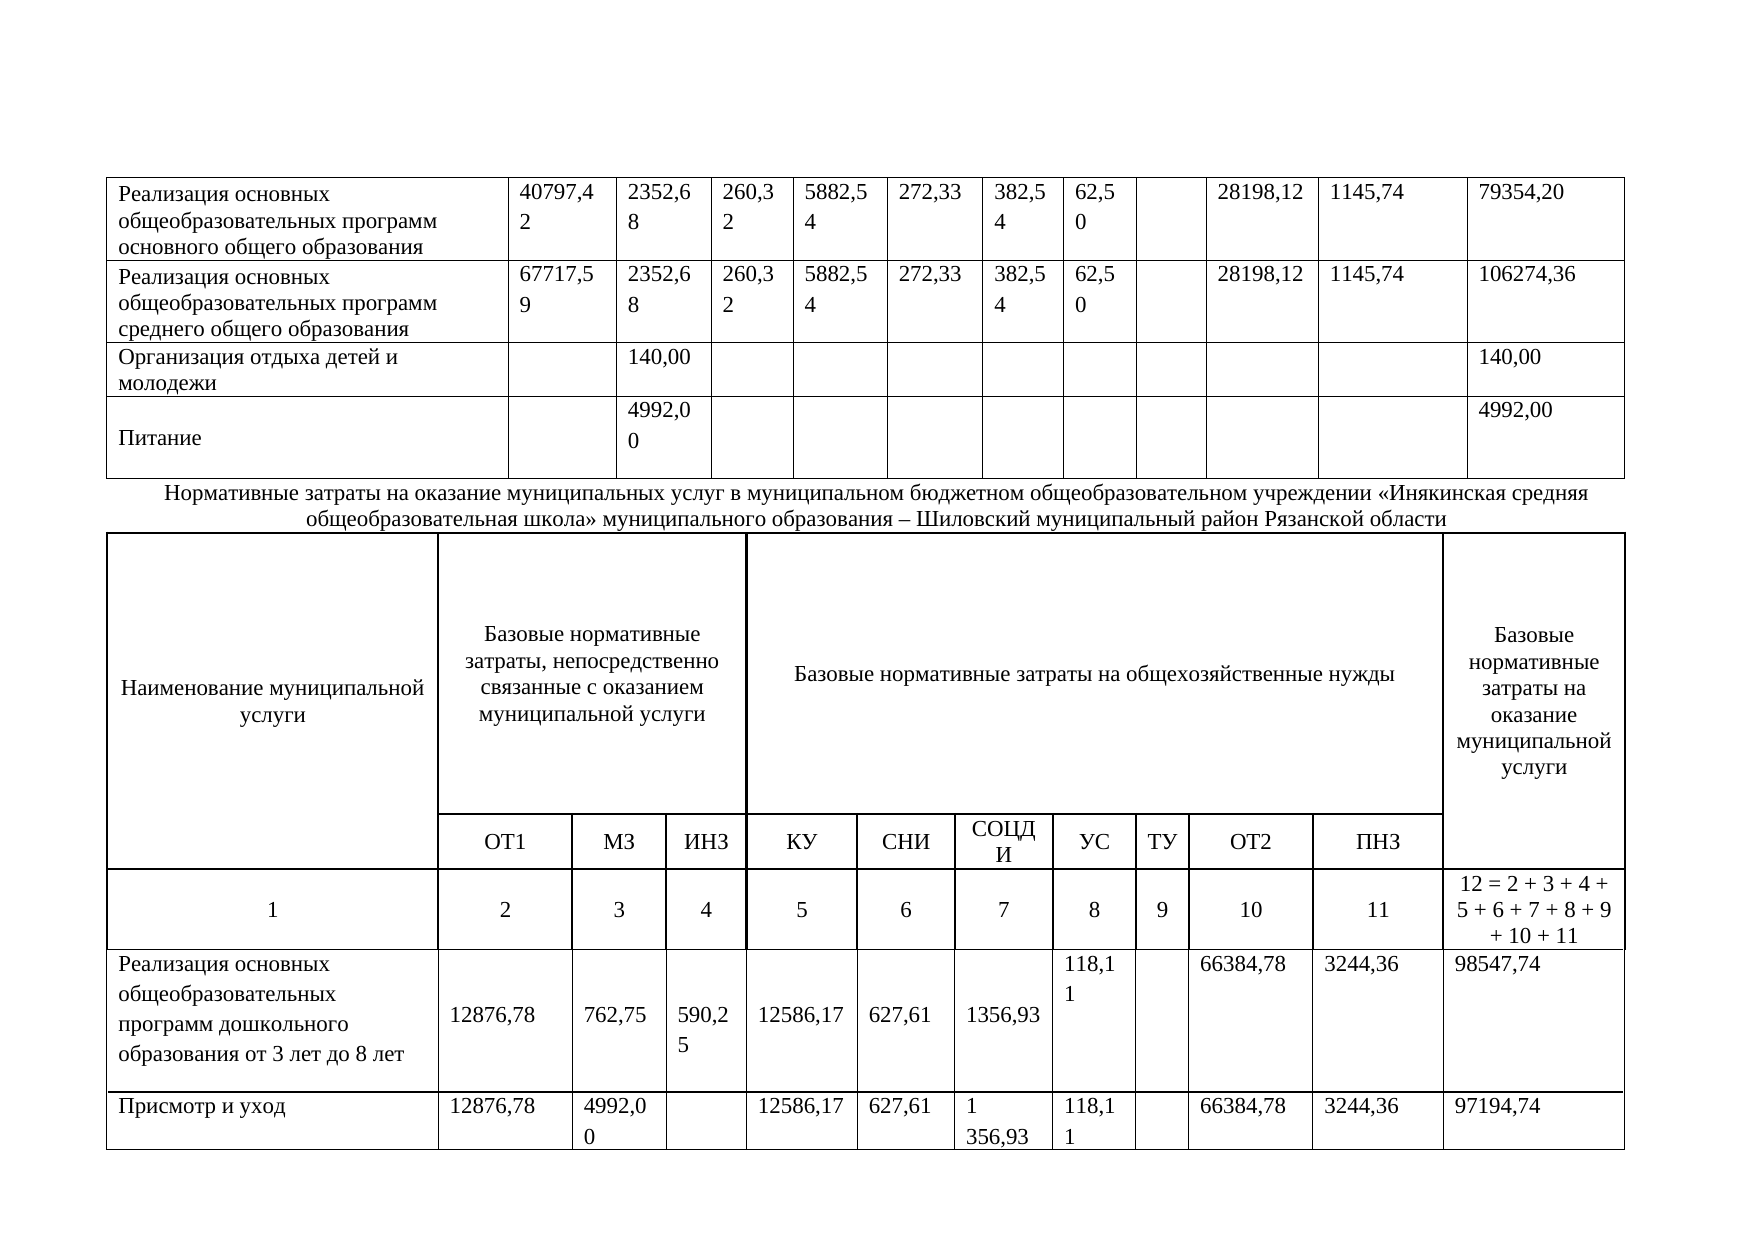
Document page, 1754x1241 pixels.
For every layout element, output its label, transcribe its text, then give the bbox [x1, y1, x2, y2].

table_cell 62,50 [1064, 261, 1136, 342]
table_cell 3244,36 [1313, 1093, 1443, 1149]
table_header Базовые нормативные затраты, непосредственно связанные с оказанием муниципальной услуги [439, 534, 745, 813]
table_cell [1137, 397, 1206, 478]
table_cell [1319, 397, 1467, 478]
table_cell СНИ [858, 815, 954, 868]
table_cell СОЦДИ [956, 815, 1052, 868]
table_cell [667, 1093, 746, 1149]
table_cell 67717,59 [509, 261, 616, 342]
table_cell 12 = 2 + 3 + 4 + 5 + 6 + 7 + 8 + 9 + 10 + 11 [1444, 870, 1624, 949]
table_cell 5 [748, 870, 856, 949]
text Нормативные затраты на оказание муниципальных услуг в муниципальном бюджетном общеобразовательном учреждении «Инякинская средняя общеобразовательная школа» муниципального образования – Шиловский муниципальный район Рязанской области [118, 479, 1636, 532]
table_cell 4992,00 [573, 1093, 666, 1149]
table_cell 97194,74 [1444, 1091, 1624, 1149]
table_cell 79354,20 [1468, 178, 1624, 259]
table_cell Питание [107, 397, 508, 478]
table_cell [1137, 178, 1206, 259]
table_cell 4992,00 [1468, 397, 1624, 478]
table_cell 1 [108, 870, 437, 949]
table_cell 140,00 [1468, 343, 1624, 396]
table_cell 5882,54 [794, 178, 887, 259]
table_cell [1319, 343, 1467, 396]
table_cell 106274,36 [1468, 261, 1624, 342]
table_cell МЗ [573, 815, 665, 868]
table_cell [888, 397, 982, 478]
table_cell 28198,12 [1207, 261, 1318, 342]
table_cell Реализация основных общеобразовательных программ дошкольного образования от 3 лет до 8 лет [107, 950, 438, 1091]
table_cell 140,00 [617, 343, 711, 396]
table_cell 7 [956, 870, 1052, 949]
table_cell [509, 343, 616, 396]
table_cell КУ [748, 815, 856, 868]
table_cell 10 [1190, 870, 1312, 949]
table_cell Организация отдыха детей и молодежи [107, 343, 508, 396]
table_cell 627,61 [858, 950, 954, 1091]
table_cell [107, 178, 508, 259]
table_cell [1207, 397, 1318, 478]
table_cell 382,54 [983, 261, 1063, 342]
table_cell 8 [1054, 870, 1135, 949]
table_cell [1137, 261, 1206, 342]
table_cell 62,50 [1064, 178, 1136, 259]
table_header Базовые нормативные затраты на общехозяйственные нужды [748, 534, 1442, 813]
table_cell [794, 397, 887, 478]
table_cell 3 [573, 870, 665, 949]
table_cell 272,33 [888, 261, 982, 342]
table_cell 2 [439, 870, 571, 949]
table_header Базовые нормативные затраты на оказание муниципальной услуги [1444, 534, 1624, 868]
table_cell 6 [858, 870, 954, 949]
table_cell [794, 343, 887, 396]
table_cell 1145,74 [1319, 178, 1467, 259]
table_cell 12586,17 [747, 1093, 857, 1149]
table_cell 3244,36 [1313, 950, 1443, 1091]
table_cell 1 356,93 [955, 1093, 1052, 1149]
table_cell 762,75 [573, 950, 666, 1091]
table_cell [1136, 1093, 1188, 1149]
table_cell [712, 397, 793, 478]
table_cell 5882,54 [794, 261, 887, 342]
table_cell 118,11 [1053, 950, 1135, 1091]
table_cell 260,32 [712, 261, 793, 342]
table_cell Реализация основных общеобразовательных программ среднего общего образования [107, 261, 508, 342]
table_cell ИНЗ [667, 815, 745, 868]
table_cell 382,54 [983, 178, 1063, 259]
table_cell [1064, 397, 1136, 478]
table_cell ТУ [1137, 815, 1188, 868]
table_cell 12586,17 [747, 950, 857, 1091]
table_cell [888, 343, 982, 396]
table_cell 66384,78 [1189, 1093, 1312, 1149]
table_cell 118,11 [1053, 1093, 1135, 1149]
table_header Наименование муниципальной услуги [108, 534, 437, 868]
table_cell 11 [1314, 870, 1442, 949]
table_cell 12876,78 [439, 1093, 572, 1149]
table_cell 40797,42 [509, 178, 616, 259]
table_cell 2352,68 [617, 261, 711, 342]
table_cell 1356,93 [955, 950, 1052, 1091]
table_cell 2352,68 [617, 178, 711, 259]
table_cell [1207, 343, 1318, 396]
table_cell [1137, 343, 1206, 396]
table_cell 66384,78 [1189, 950, 1312, 1091]
table_cell [983, 397, 1063, 478]
table_cell 4 [667, 870, 745, 949]
table_cell ОТ1 [439, 815, 571, 868]
table_cell [1064, 343, 1136, 396]
table_cell 28198,12 [1207, 178, 1318, 259]
table_cell УС [1054, 815, 1135, 868]
table_cell ОТ2 [1190, 815, 1312, 868]
table_cell 98547,74 [1444, 949, 1624, 1091]
table_cell [712, 343, 793, 396]
table_cell 1145,74 [1319, 261, 1467, 342]
table_cell ПНЗ [1314, 815, 1442, 868]
table_cell 590,25 [667, 950, 746, 1091]
table_cell 272,33 [888, 178, 982, 259]
table_cell 627,61 [858, 1093, 954, 1149]
table_cell 260,32 [712, 178, 793, 259]
table_cell Присмотр и уход [107, 1091, 438, 1149]
table_cell 4992,00 [617, 397, 711, 478]
table_cell [983, 343, 1063, 396]
table_cell 9 [1137, 870, 1188, 949]
table_cell [1136, 950, 1188, 1091]
table_cell [509, 397, 616, 478]
table_cell 12876,78 [439, 950, 572, 1091]
